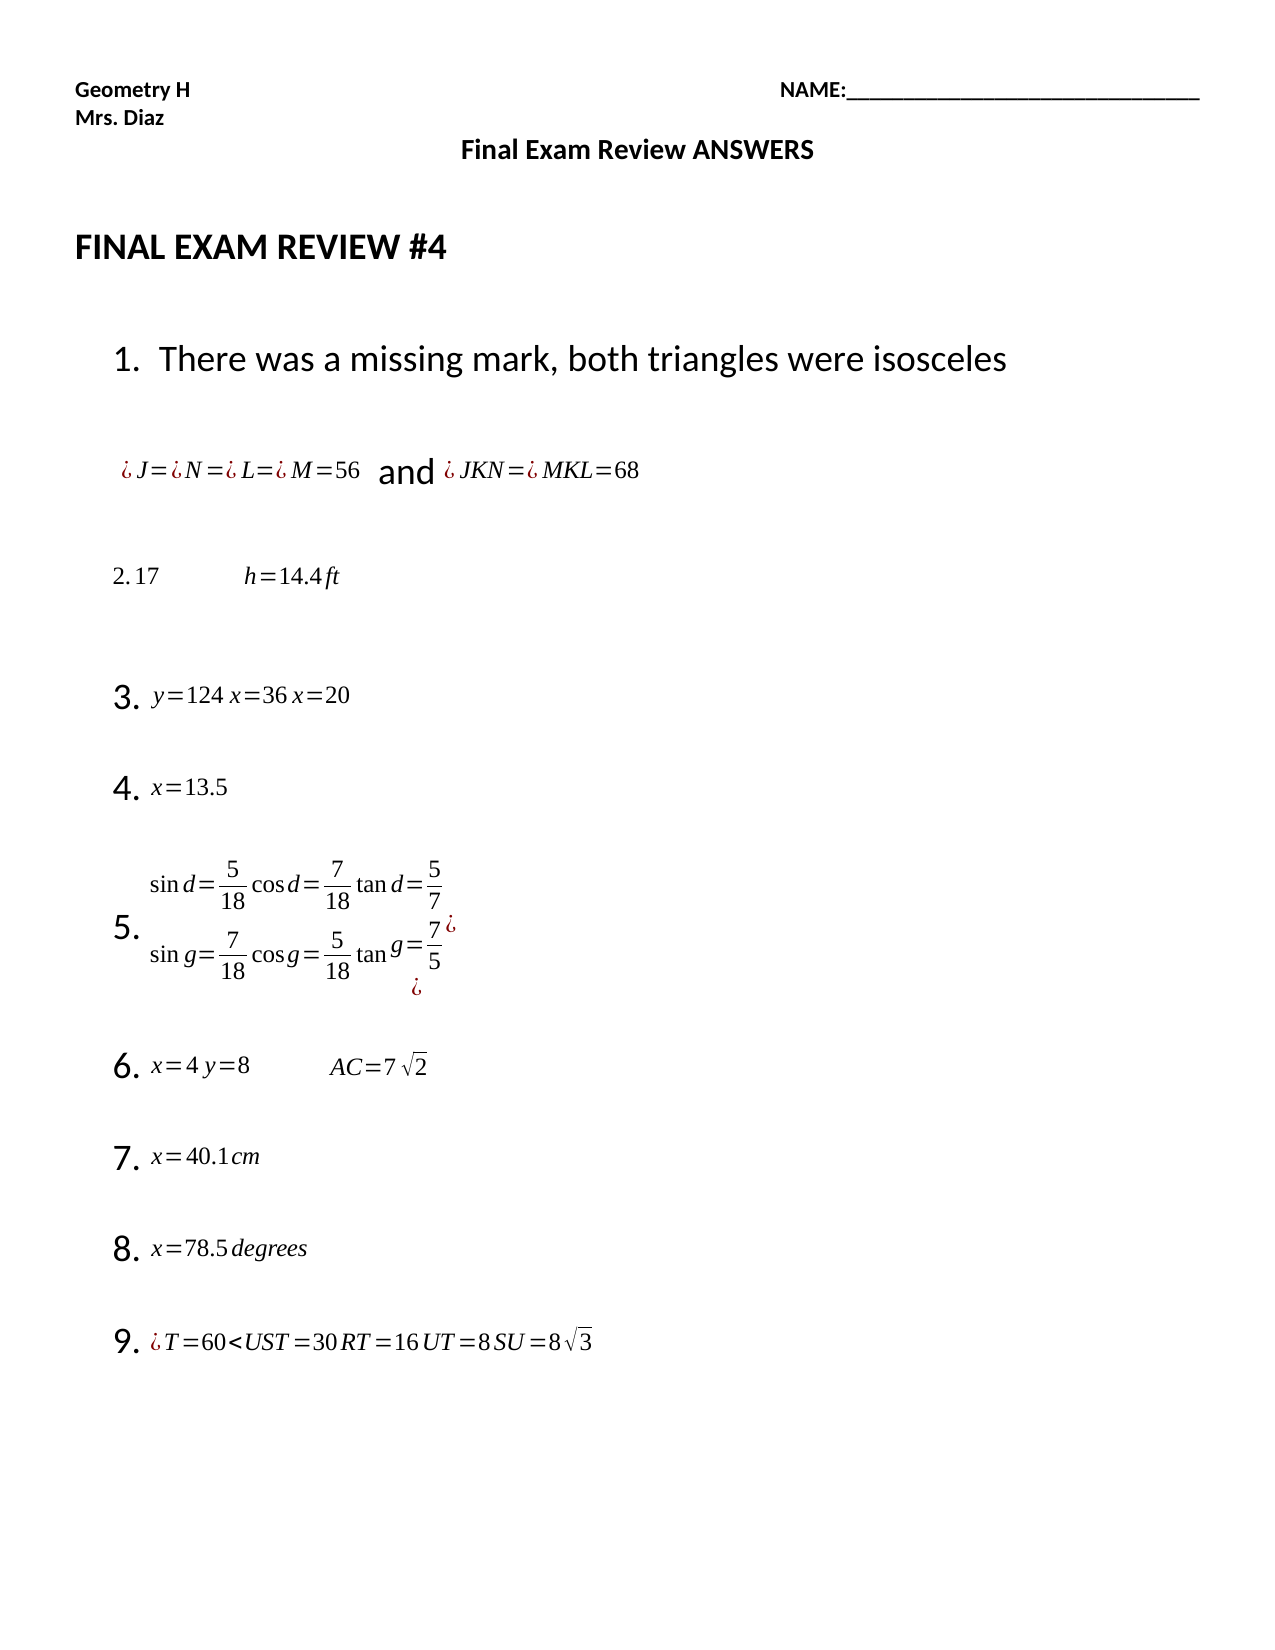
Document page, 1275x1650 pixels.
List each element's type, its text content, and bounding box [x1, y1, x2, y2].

list There was a missing mark, both triangles were isosceles [112, 335, 1200, 381]
text and [112, 448, 1200, 493]
text FINAL EXAM REVIEW #4 [75, 223, 1200, 268]
